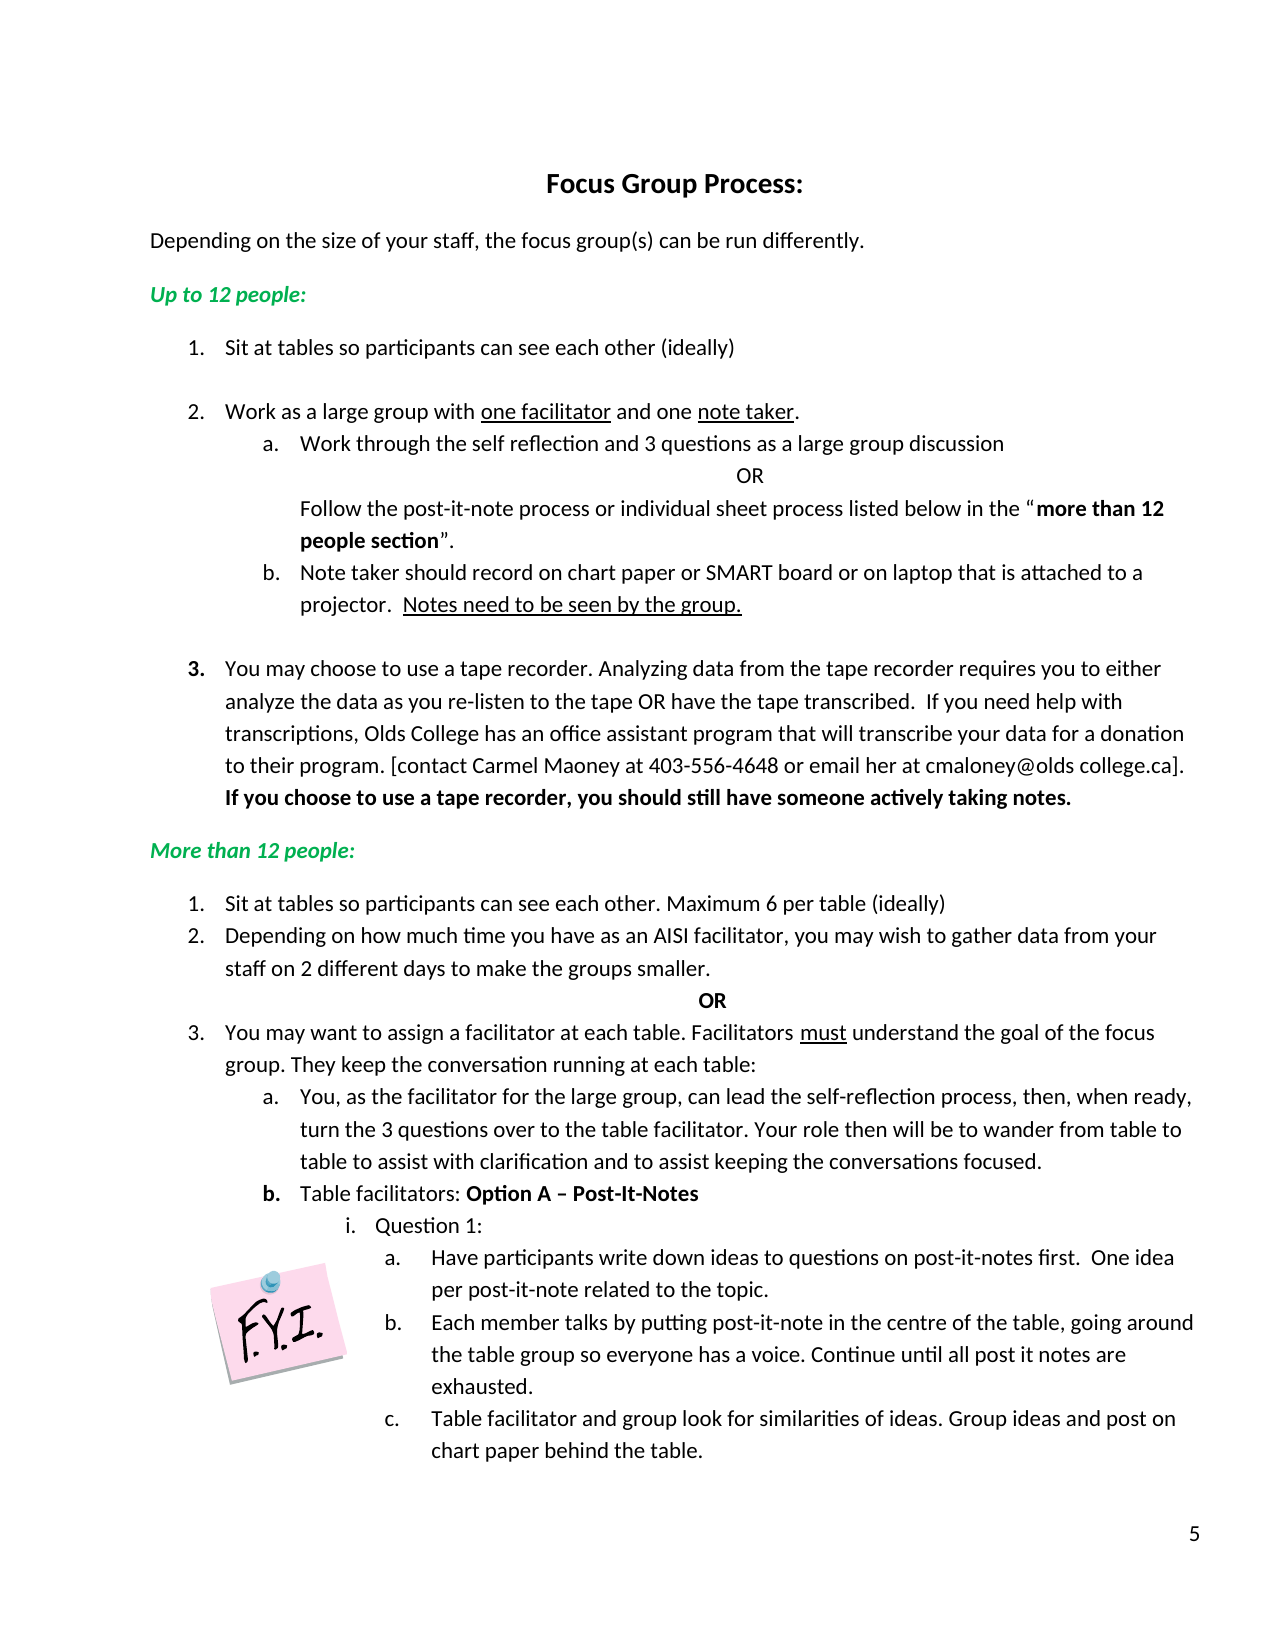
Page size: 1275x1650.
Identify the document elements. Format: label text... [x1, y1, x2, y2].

list Table facilitators: Option A – Post-It-Notes [262, 1179, 1200, 1207]
list Follow the post-it-note process or individual sheet process listed below in the “more than 12 people section”. [300, 494, 1200, 554]
list You may want to assign a facilitator at each table. Facilitators must understand the goal of the focus group. They keep the conversation running at each table: [187, 1018, 1200, 1078]
list Work through the self reflection and 3 questions as a large group discussion [262, 429, 1200, 457]
list OR [300, 461, 1200, 489]
list Work as a large group with one facilitator and one note taker. [187, 397, 1200, 425]
list You, as the facilitator for the large group, can lead the self-reflection process, then, when ready, turn the 3 questions over to the table facilitator. Your role then will be to wander from table to table to assist with clarification and to assist keeping the conversations focused. [262, 1082, 1200, 1175]
text Depending on the size of your staff, the focus group(s) can be run differently. [150, 227, 1200, 255]
list Question 1: [356, 1211, 1200, 1239]
text Up to 12 people: [150, 280, 1200, 308]
list Have participants write down ideas to questions on post-it-notes first. One idea per post-it-note related to the topic. [384, 1243, 1200, 1304]
list OR [225, 986, 1200, 1014]
text More than 12 people: [150, 836, 1200, 864]
list Table facilitator and group look for similarities of ideas. Group ideas and post on chart paper behind the table. [384, 1404, 1200, 1464]
list Each member talks by putting post-it-note in the centre of the table, going around the table group so everyone has a voice. Continue until all post it notes are exhausted. [384, 1308, 1200, 1400]
list Depending on how much time you have as an AISI facilitator, you may wish to gather data from your staff on 2 different days to make the groups smaller. [187, 922, 1200, 982]
text Focus Group Process: [150, 165, 1200, 201]
list Sit at tables so participants can see each other. Maximum 6 per table (ideally) [187, 889, 1200, 917]
list Note taker should record on chart paper or SMART board or on laptop that is attached to a projector. Notes need to be seen by the group. [262, 558, 1200, 618]
list Sit at tables so participants can see each other (ideally) [187, 333, 1200, 361]
list You may choose to use a tape recorder. Analyzing data from the tape recorder requires you to either analyze the data as you re-listen to the tape OR have the tape transcribed. If you need help with transcriptions, Olds College has an office assistant program that will transcribe your data for a donation to their program. [contact Carmel Maoney at 403-556-4648 or email her at cmaloney@olds college.ca]. If you choose to use a tape recorder, you should still have someone actively taking notes. [187, 654, 1200, 811]
